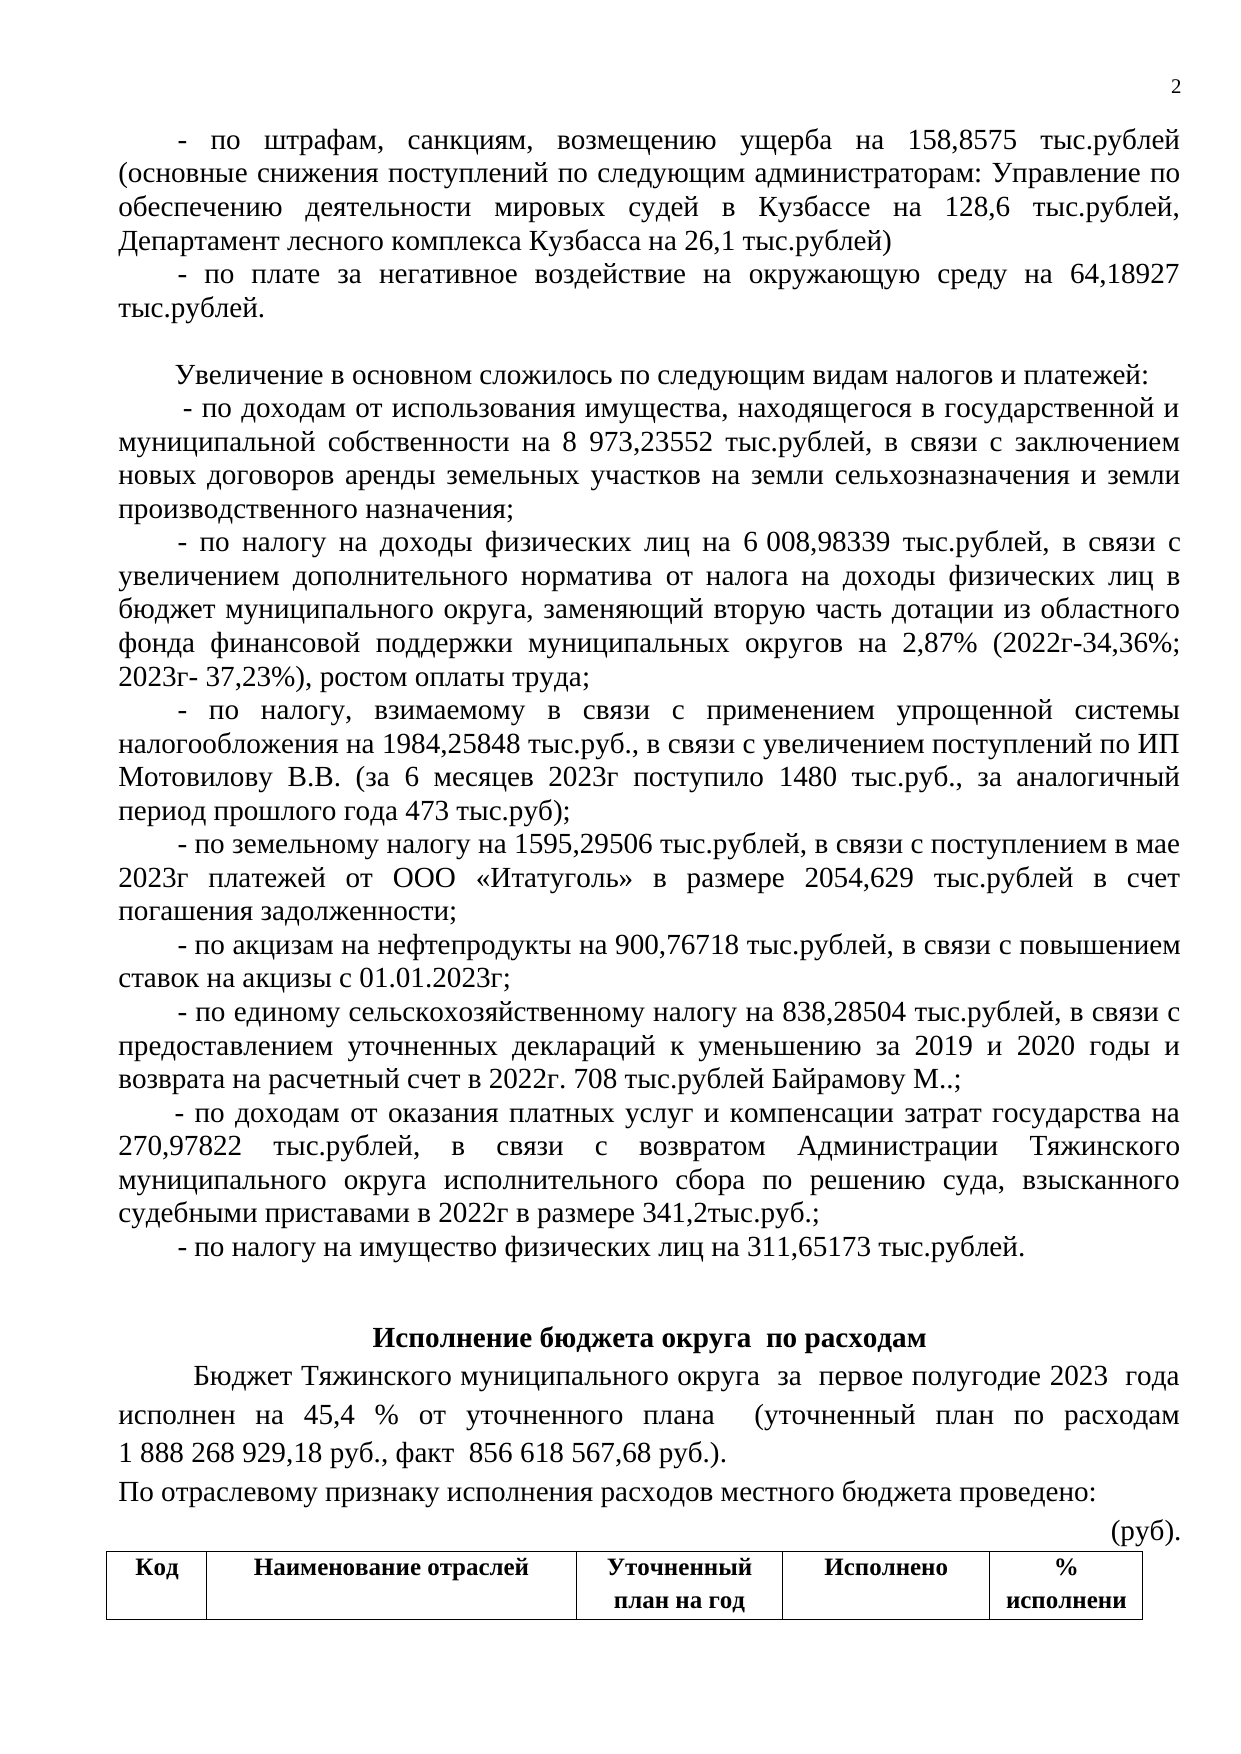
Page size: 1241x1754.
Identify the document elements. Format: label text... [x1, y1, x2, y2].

text - по акцизам на нефтепродукты на 900,76718 тыс.рублей, в связи с повышением ставок на акцизы с 01.01.2023г; [118, 927, 1181, 994]
text Бюджет Тяжинского муниципального округа за первое полугодие 2023 года исполнен на 45,4 % от уточненного плана (уточненный план по расходам 1 888 268 929,18 руб., факт 856 618 567,68 руб.). [118, 1358, 1181, 1469]
text (руб). [118, 1513, 1181, 1546]
text - по доходам от оказания платных услуг и компенсации затрат государства на 270,97822 тыс.рублей, в связи с возвратом Администрации Тяжинского муниципального округа исполнительного сбора по решению суда, взысканного судебными приставами в 2022г в размере 341,2тыс.руб.; [118, 1095, 1181, 1229]
text Увеличение в основном сложилось по следующим видам налогов и платежей: [118, 357, 1181, 390]
text - по штрафам, санкциям, возмещению ущерба на 158,8575 тыс.рублей (основные снижения поступлений по следующим администраторам: Управление по обеспечению деятельности мировых судей в Кузбассе на 128,6 тыс.рублей, Департамент лесного комплекса Кузбасса на 26,1 тыс.рублей) [118, 122, 1181, 256]
table_header % исполнения [990, 1552, 1142, 1619]
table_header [577, 1552, 782, 1619]
text - по доходам от использования имущества, находящегося в государственной и муниципальной собственности на 8 973,23552 тыс.рублей, в связи с заключением новых договоров аренды земельных участков на земли сельхозназначения и земли производственного назначения; [118, 390, 1181, 524]
text По отраслевому признаку исполнения расходов местного бюджета проведено: [118, 1474, 1181, 1508]
text - по налогу на доходы физических лиц на 6 008,98339 тыс.рублей, в связи с увеличением дополнительного норматива от налога на доходы физических лиц в бюджет муниципального округа, заменяющий вторую часть дотации из областного фонда финансовой поддержки муниципальных округов на 2,87% (2022г-34,36%; 2023г- 37,23%), ростом оплаты труда; [118, 524, 1181, 692]
text - по плате за негативное воздействие на окружающую среду на 64,18927 тыс.рублей. [118, 256, 1181, 323]
table_header Код [107, 1552, 206, 1619]
text - по единому сельскохозяйственному налогу на 838,28504 тыс.рублей, в связи с предоставлением уточненных деклараций к уменьшению за 2019 и 2020 годы и возврата на расчетный счет в 2022г. 708 тыс.рублей Байрамову М..; [118, 994, 1181, 1095]
text - по налогу, взимаемому в связи с применением упрощенной системы налогообложения на 1984,25848 тыс.руб., в связи с увеличением поступлений по ИП Мотовилову В.В. (за 6 месяцев 2023г поступило 1480 тыс.руб., за аналогичный период прошлого года 473 тыс.руб); [118, 692, 1181, 826]
text Исполнение бюджета округа по расходам [118, 1320, 1181, 1353]
table_header Исполнено [783, 1552, 989, 1619]
text - по налогу на имущество физических лиц на 311,65173 тыс.рублей. [118, 1229, 1181, 1262]
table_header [207, 1552, 576, 1619]
text - по земельному налогу на 1595,29506 тыс.рублей, в связи с поступлением в мае 2023г платежей от ООО «Итатуголь» в размере 2054,629 тыс.рублей в счет погашения задолженности; [118, 826, 1181, 927]
